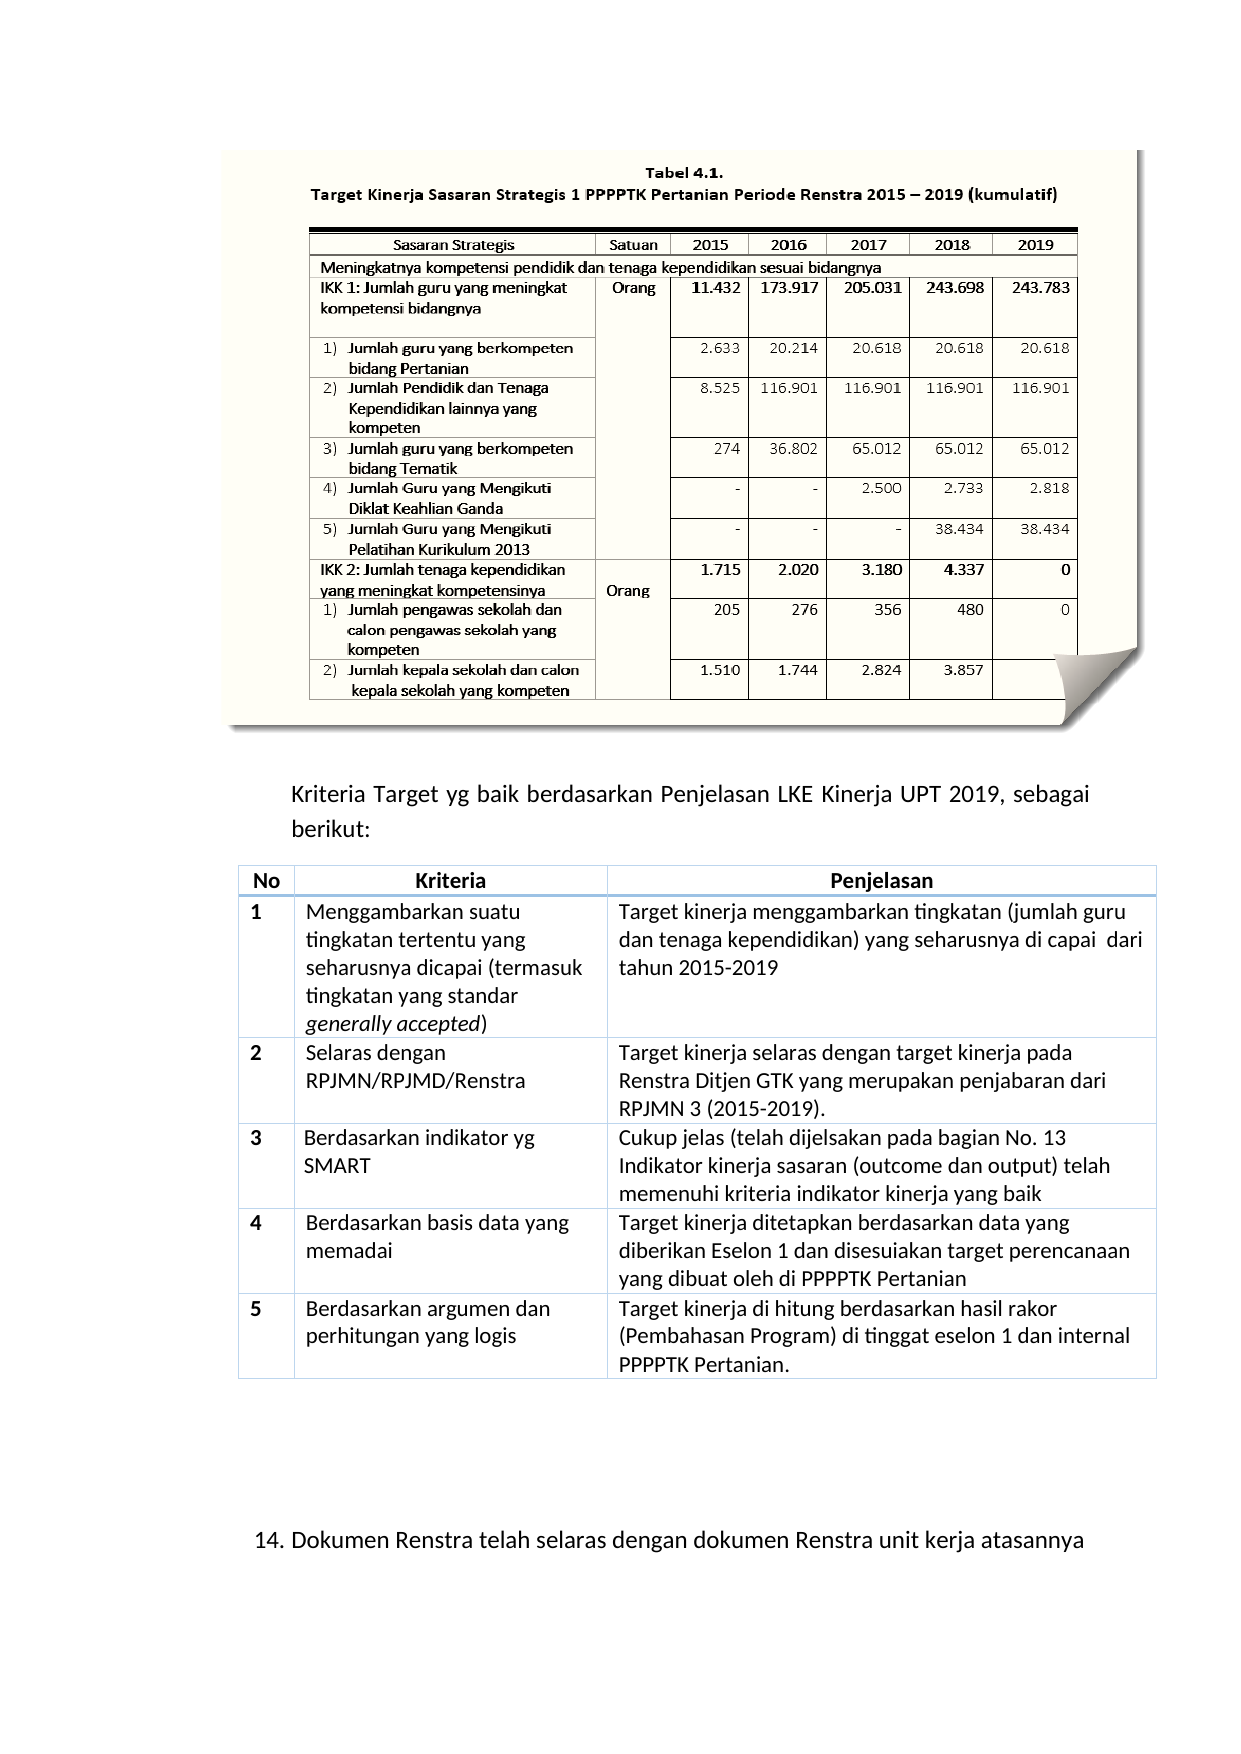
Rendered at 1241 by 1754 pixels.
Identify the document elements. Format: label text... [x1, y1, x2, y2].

table_header Penjelasan [608, 866, 1156, 894]
list Kriteria Target yg baik berdasarkan Penjelasan LKE Kinerja UPT 2019, sebagai berikut: [291, 778, 1090, 844]
table_header Kriteria [295, 866, 607, 894]
table_cell Berdasarkan argumen dan perhitungan yang logis [295, 1294, 607, 1378]
table_header No [239, 866, 294, 894]
picture [221, 150, 1153, 739]
table_cell Target kinerja di hitung berdasarkan hasil rakor (Pembahasan Program) di tinggat eselon 1 dan internal PPPPTK Pertanian. [608, 1294, 1156, 1378]
table_cell 5 [239, 1294, 294, 1378]
table_cell Berdasarkan basis data yang memadai [295, 1209, 607, 1293]
table_cell 4 [239, 1209, 294, 1293]
table_cell Target kinerja selaras dengan target kinerja pada Renstra Ditjen GTK yang merupakan penjabaran dari RPJMN 3 (2015-2019). [608, 1038, 1156, 1122]
list Dokumen Renstra telah selaras dengan dokumen Renstra unit kerja atasannya [253, 1524, 1090, 1555]
table_cell 1 [239, 897, 294, 1037]
table_cell Target kinerja ditetapkan berdasarkan data yang diberikan Eselon 1 dan disesuiakan target perencanaan yang dibuat oleh di PPPPTK Pertanian [608, 1209, 1156, 1293]
table_cell Cukup jelas (telah dijelsakan pada bagian No. 13 Indikator kinerja sasaran (outcome dan output) telah memenuhi kriteria indikator kinerja yang baik [608, 1124, 1156, 1207]
table_cell 2 [239, 1038, 294, 1122]
table_cell Berdasarkan indikator yg SMART [295, 1124, 607, 1207]
table_cell Menggambarkan suatu tingkatan tertentu yang seharusnya dicapai (termasuk tingkatan yang standar generally accepted) [295, 897, 607, 1037]
table_cell 3 [239, 1124, 294, 1207]
table_cell Selaras dengan RPJMN/RPJMD/Renstra [295, 1038, 607, 1122]
table_cell Target kinerja menggambarkan tingkatan (jumlah guru dan tenaga kependidikan) yang seharusnya di capai dari tahun 2015-2019 [608, 897, 1156, 1037]
